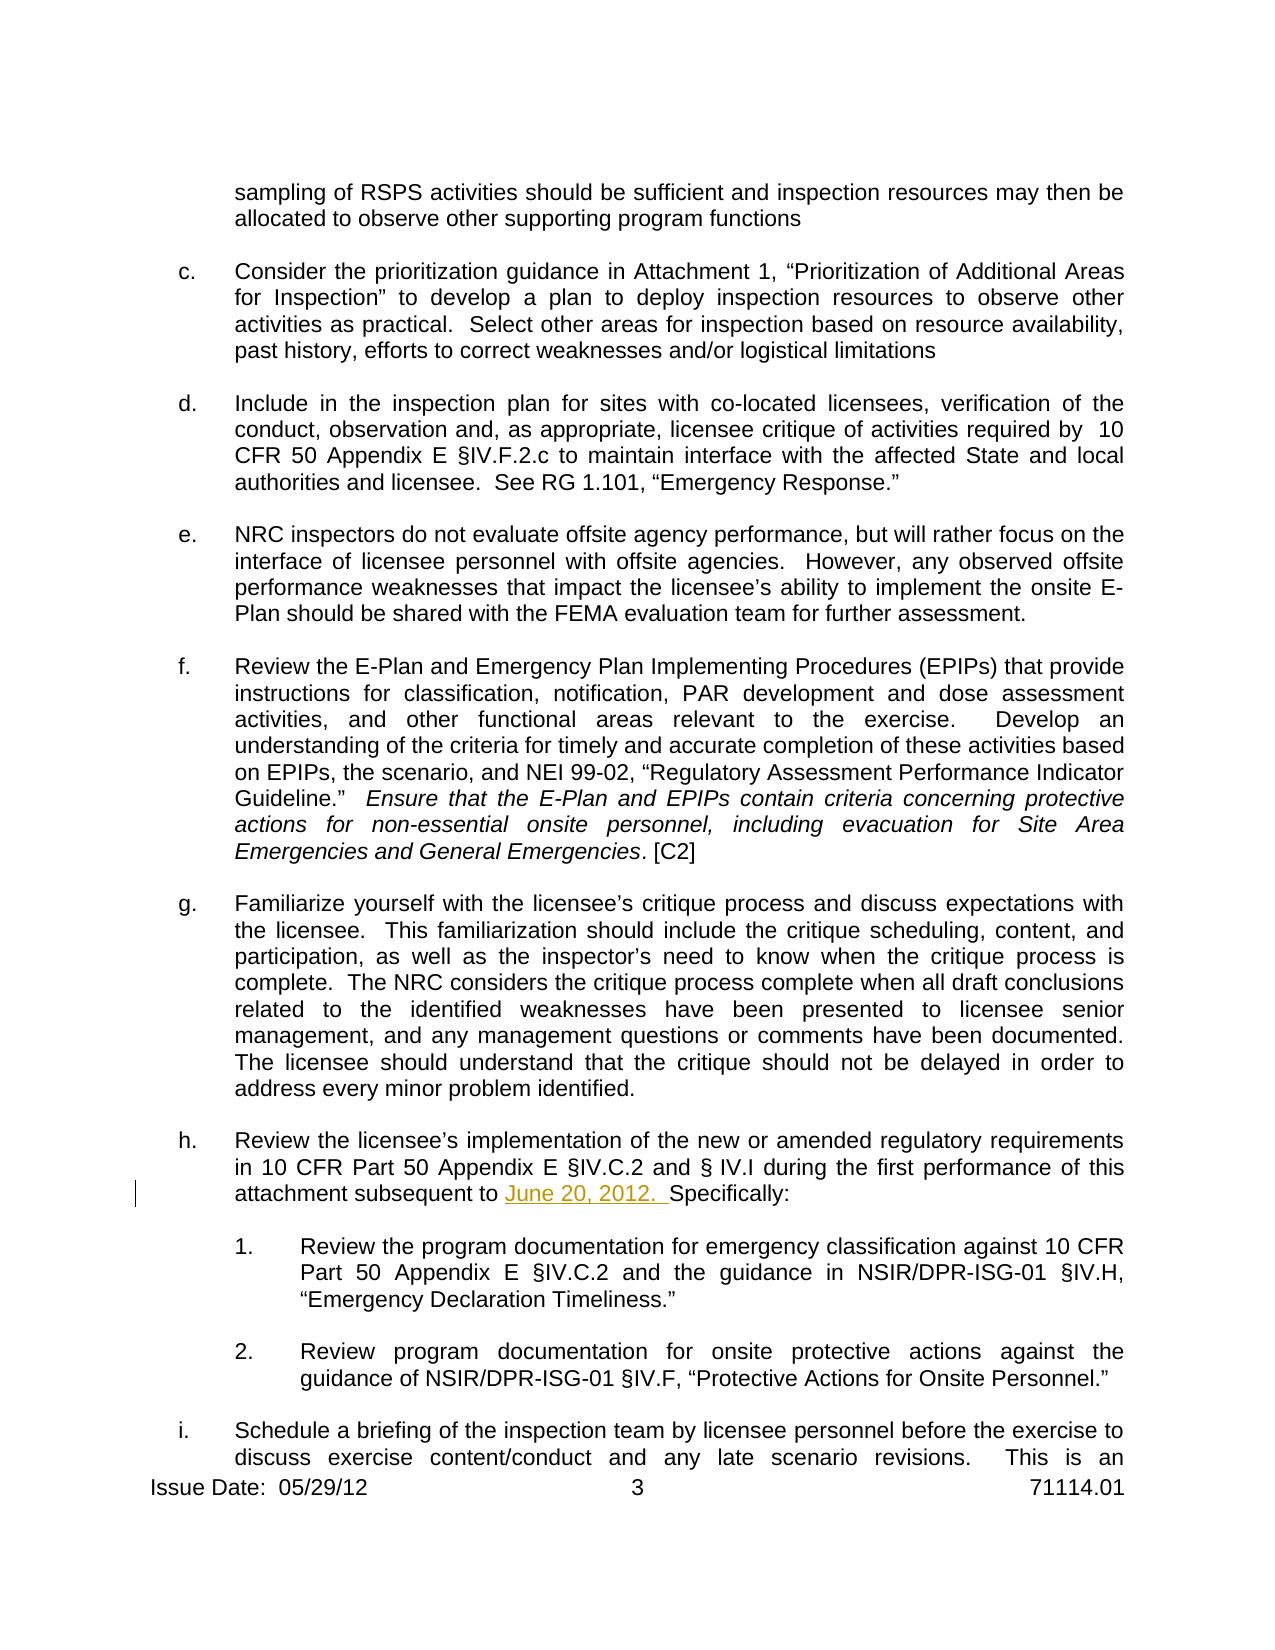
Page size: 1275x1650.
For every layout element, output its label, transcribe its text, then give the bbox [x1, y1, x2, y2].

list NRC inspectors do not evaluate offsite agency performance, but will rather focus on the interface of licensee personnel with offsite agencies. However, any observed offsite performance weaknesses that impact the licensee’s ability to implement the onsite E-Plan should be shared with the FEMA evaluation team for further assessment. [178, 521, 1125, 627]
list Familiarize yourself with the licensee’s critique process and discuss expectations with the licensee. This familiarization should include the critique scheduling, content, and participation, as well as the inspector’s need to know when the critique process is complete. The NRC considers the critique process complete when all draft conclusions related to the identified weaknesses have been presented to licensee senior management, and any management questions or comments have been documented. The licensee should understand that the critique should not be delayed in order to address every minor problem identified. [178, 890, 1125, 1101]
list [178, 179, 1125, 231]
list Review the licensee’s implementation of the new or amended regulatory requirements in 10 CFR Part 50 Appendix E §IV.C.2 and § IV.I during the first performance of this attachment subsequent to Specifically: [178, 1127, 1125, 1207]
list Review the program documentation for emergency classification against 10 CFR Part 50 Appendix E §IV.C.2 and the guidance in NSIR/DPR-ISG-01 §IV.H, “Emergency Declaration Timeliness.” [234, 1233, 1125, 1312]
list Review the E-Plan and Emergency Plan Implementing Procedures (EPIPs) that provide instructions for classification, notification, PAR development and dose assessment activities, and other functional areas relevant to the exercise. Develop an understanding of the criteria for timely and accurate completion of these activities based on EPIPs, the scenario, and NEI 99-02, “Regulatory Assessment Performance Indicator Guideline.” Ensure that the E-Plan and EPIPs contain criteria concerning protective actions for non-essential onsite personnel, including evacuation for Site Area Emergencies and General Emergencies. [C2] [178, 653, 1125, 864]
list Include in the inspection plan for sites with co-located licensees, verification of the conduct, observation and, as appropriate, licensee critique of activities required by 10 CFR 50 Appendix E §IV.F.2.c to maintain interface with the affected State and local authorities and licensee. See RG 1.101, “Emergency Response.” [178, 389, 1125, 495]
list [178, 1417, 1125, 1470]
list Review program documentation for onsite protective actions against the guidance of NSIR/DPR-ISG-01 §IV.F, “Protective Actions for Onsite Personnel.” [234, 1338, 1125, 1391]
list Consider the prioritization guidance in Attachment 1, “Prioritization of Additional Areas for Inspection” to develop a plan to deploy inspection resources to observe other activities as practical. Select other areas for inspection based on resource availability, past history, efforts to correct weaknesses and/or logistical limitations [178, 258, 1125, 363]
